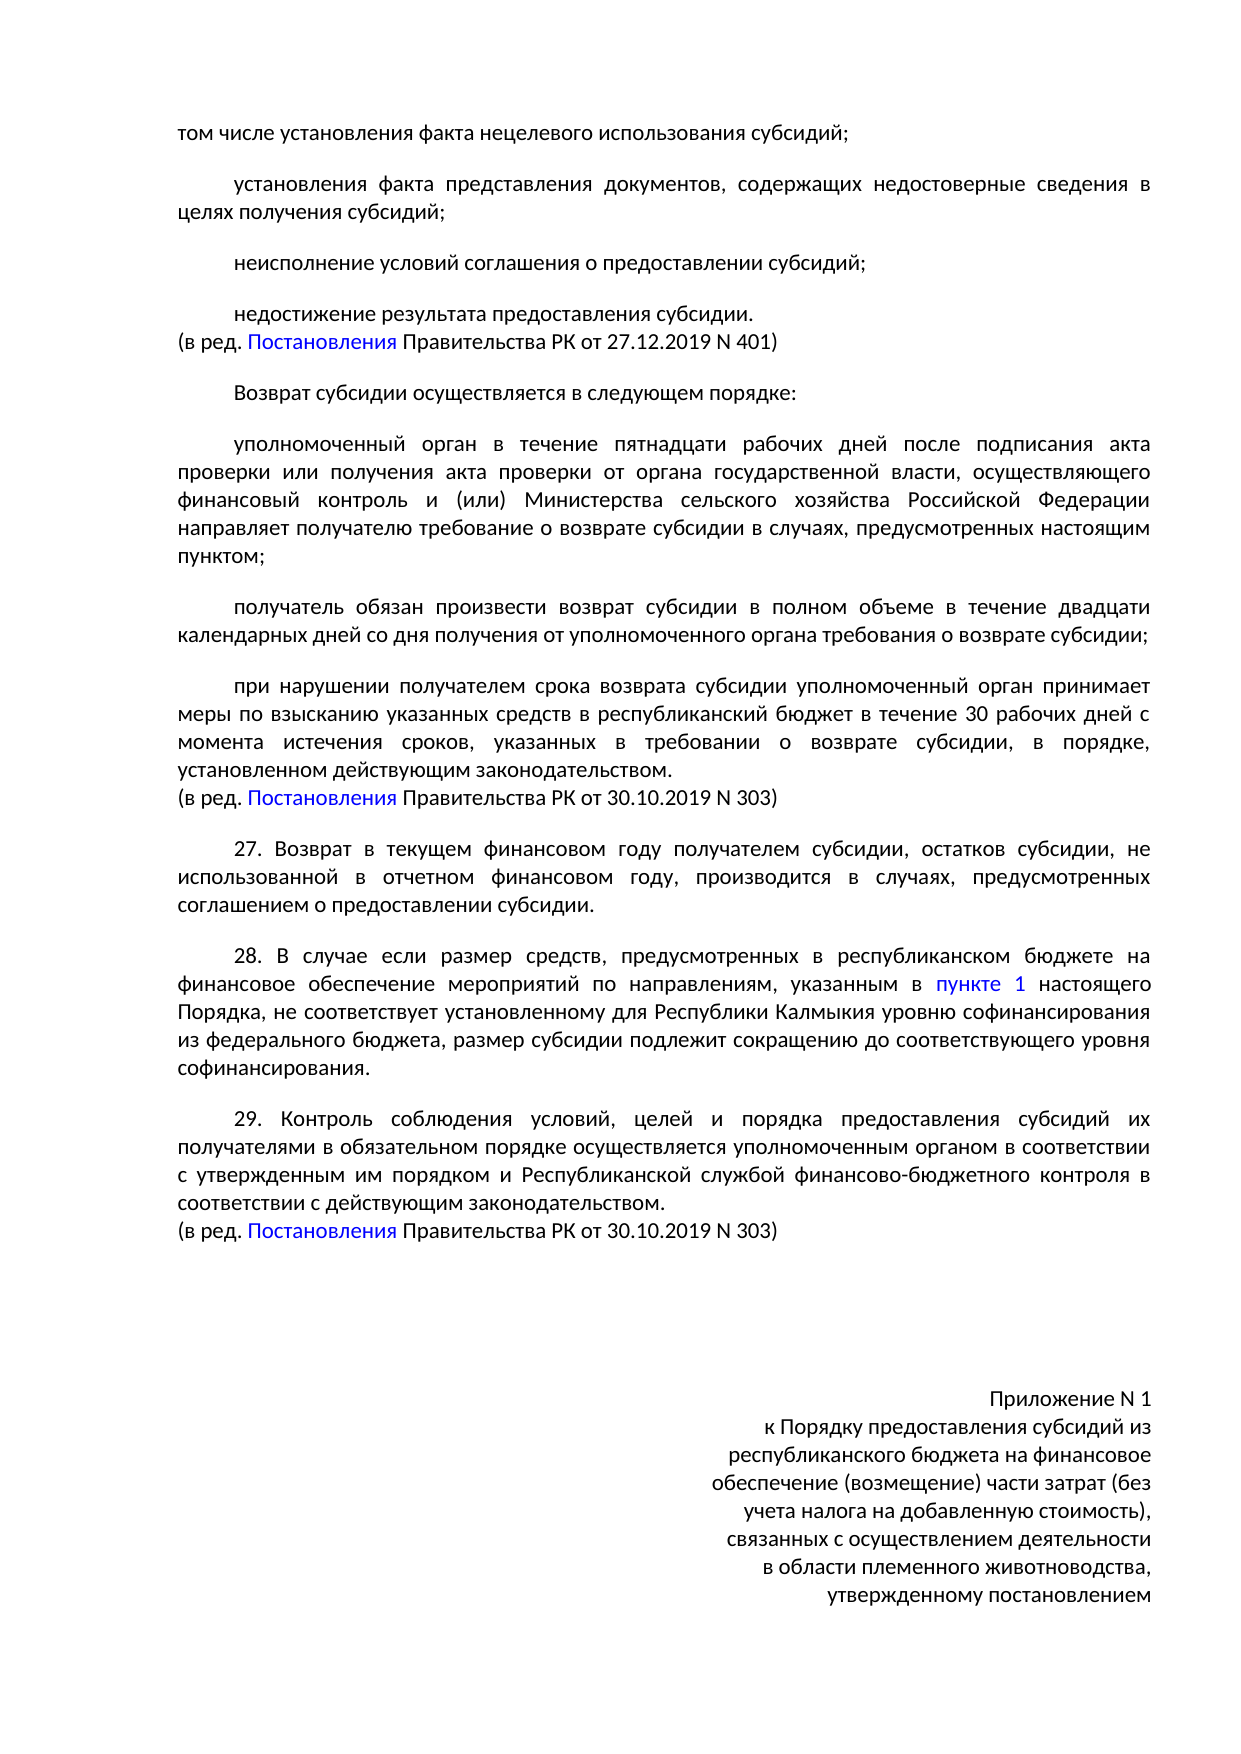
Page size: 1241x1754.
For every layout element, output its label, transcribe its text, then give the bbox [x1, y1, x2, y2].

text Приложение N 1 [177, 1384, 1152, 1412]
text учета налога на добавленную стоимость), [177, 1496, 1152, 1524]
text (в ред. Постановления Правительства РК от 30.10.2019 N 303) [177, 783, 1152, 811]
text уполномоченный орган в течение пятнадцати рабочих дней после подписания акта проверки или получения акта проверки от органа государственной власти, осуществляющего финансовый контроль и (или) Министерства сельского хозяйства Российской Федерации направляет получателю требование о возврате субсидии в случаях, предусмотренных настоящим пунктом; [177, 429, 1152, 569]
text обеспечение (возмещение) части затрат (без [177, 1468, 1152, 1496]
text (в ред. Постановления Правительства РК от 27.12.2019 N 401) [177, 327, 1152, 355]
text Возврат субсидии осуществляется в следующем порядке: [177, 378, 1152, 406]
text недостижение результата предоставления субсидии. [177, 299, 1152, 327]
text республиканского бюджета на финансовое [177, 1440, 1152, 1468]
text утвержденному постановлением [177, 1580, 1152, 1608]
text (в ред. Постановления Правительства РК от 30.10.2019 N 303) [177, 1216, 1152, 1244]
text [177, 118, 1152, 146]
text неисполнение условий соглашения о предоставлении субсидий; [177, 248, 1152, 276]
text связанных с осуществлением деятельности [177, 1524, 1152, 1552]
text 29. Контроль соблюдения условий, целей и порядка предоставления субсидий их получателями в обязательном порядке осуществляется уполномоченным органом в соответствии с утвержденным им порядком и Республиканской службой финансово-бюджетного контроля в соответствии с действующим законодательством. [177, 1104, 1152, 1216]
text 28. В случае если размер средств, предусмотренных в республиканском бюджете на финансовое обеспечение мероприятий по направлениям, указанным в пункте 1 настоящего Порядка, не соответствует установленному для Республики Калмыкия уровню софинансирования из федерального бюджета, размер субсидии подлежит сокращению до соответствующего уровня софинансирования. [177, 941, 1152, 1081]
text при нарушении получателем срока возврата субсидии уполномоченный орган принимает меры по взысканию указанных средств в республиканский бюджет в течение 30 рабочих дней с момента истечения сроков, указанных в требовании о возврате субсидии, в порядке, установленном действующим законодательством. [177, 671, 1152, 783]
text к Порядку предоставления субсидий из [177, 1412, 1152, 1440]
text в области племенного животноводства, [177, 1552, 1152, 1580]
text 27. Возврат в текущем финансовом году получателем субсидии, остатков субсидии, не использованной в отчетном финансовом году, производится в случаях, предусмотренных соглашением о предоставлении субсидии. [177, 834, 1152, 918]
text получатель обязан произвести возврат субсидии в полном объеме в течение двадцати календарных дней со дня получения от уполномоченного органа требования о возврате субсидии; [177, 592, 1152, 648]
text установления факта представления документов, содержащих недостоверные сведения в целях получения субсидий; [177, 169, 1152, 225]
